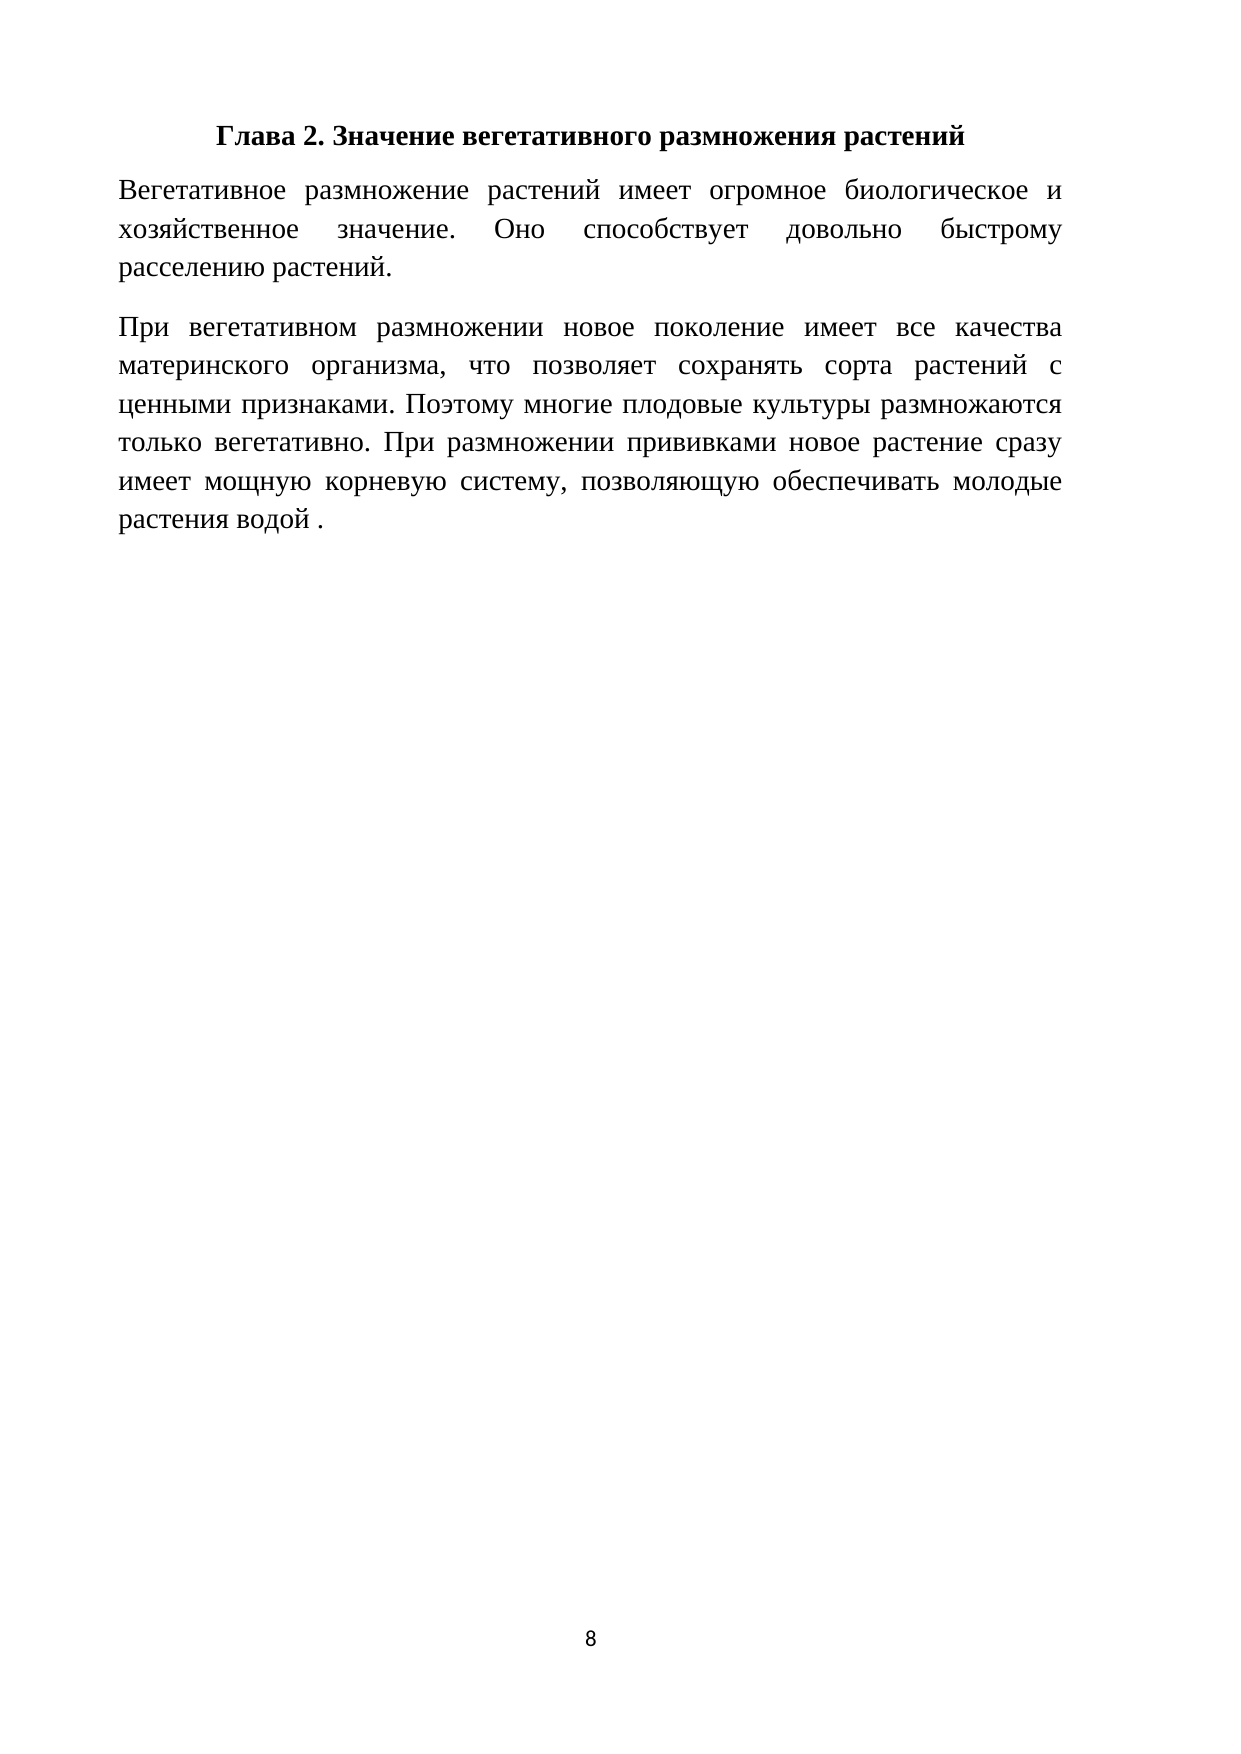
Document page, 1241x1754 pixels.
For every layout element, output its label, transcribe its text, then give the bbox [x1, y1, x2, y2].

text Вегетативное размножение растений имеет огромное биологическое и хозяйственное значение. Оно способствует довольно быстрому расселению растений. [118, 172, 1063, 283]
text При вегетативном размножении новое поколение имеет все качества материнского организма, что позволяет сохранять сорта растений с ценными признаками. Поэтому многие плодовые культуры размножаются только вегетативно. При размножении прививками новое растение сразу имеет мощную корневую систему, позволяющую обеспечивать молодые растения водой . [118, 309, 1063, 535]
text Глава 2. Значение вегетативного размножения растений [118, 118, 1063, 152]
